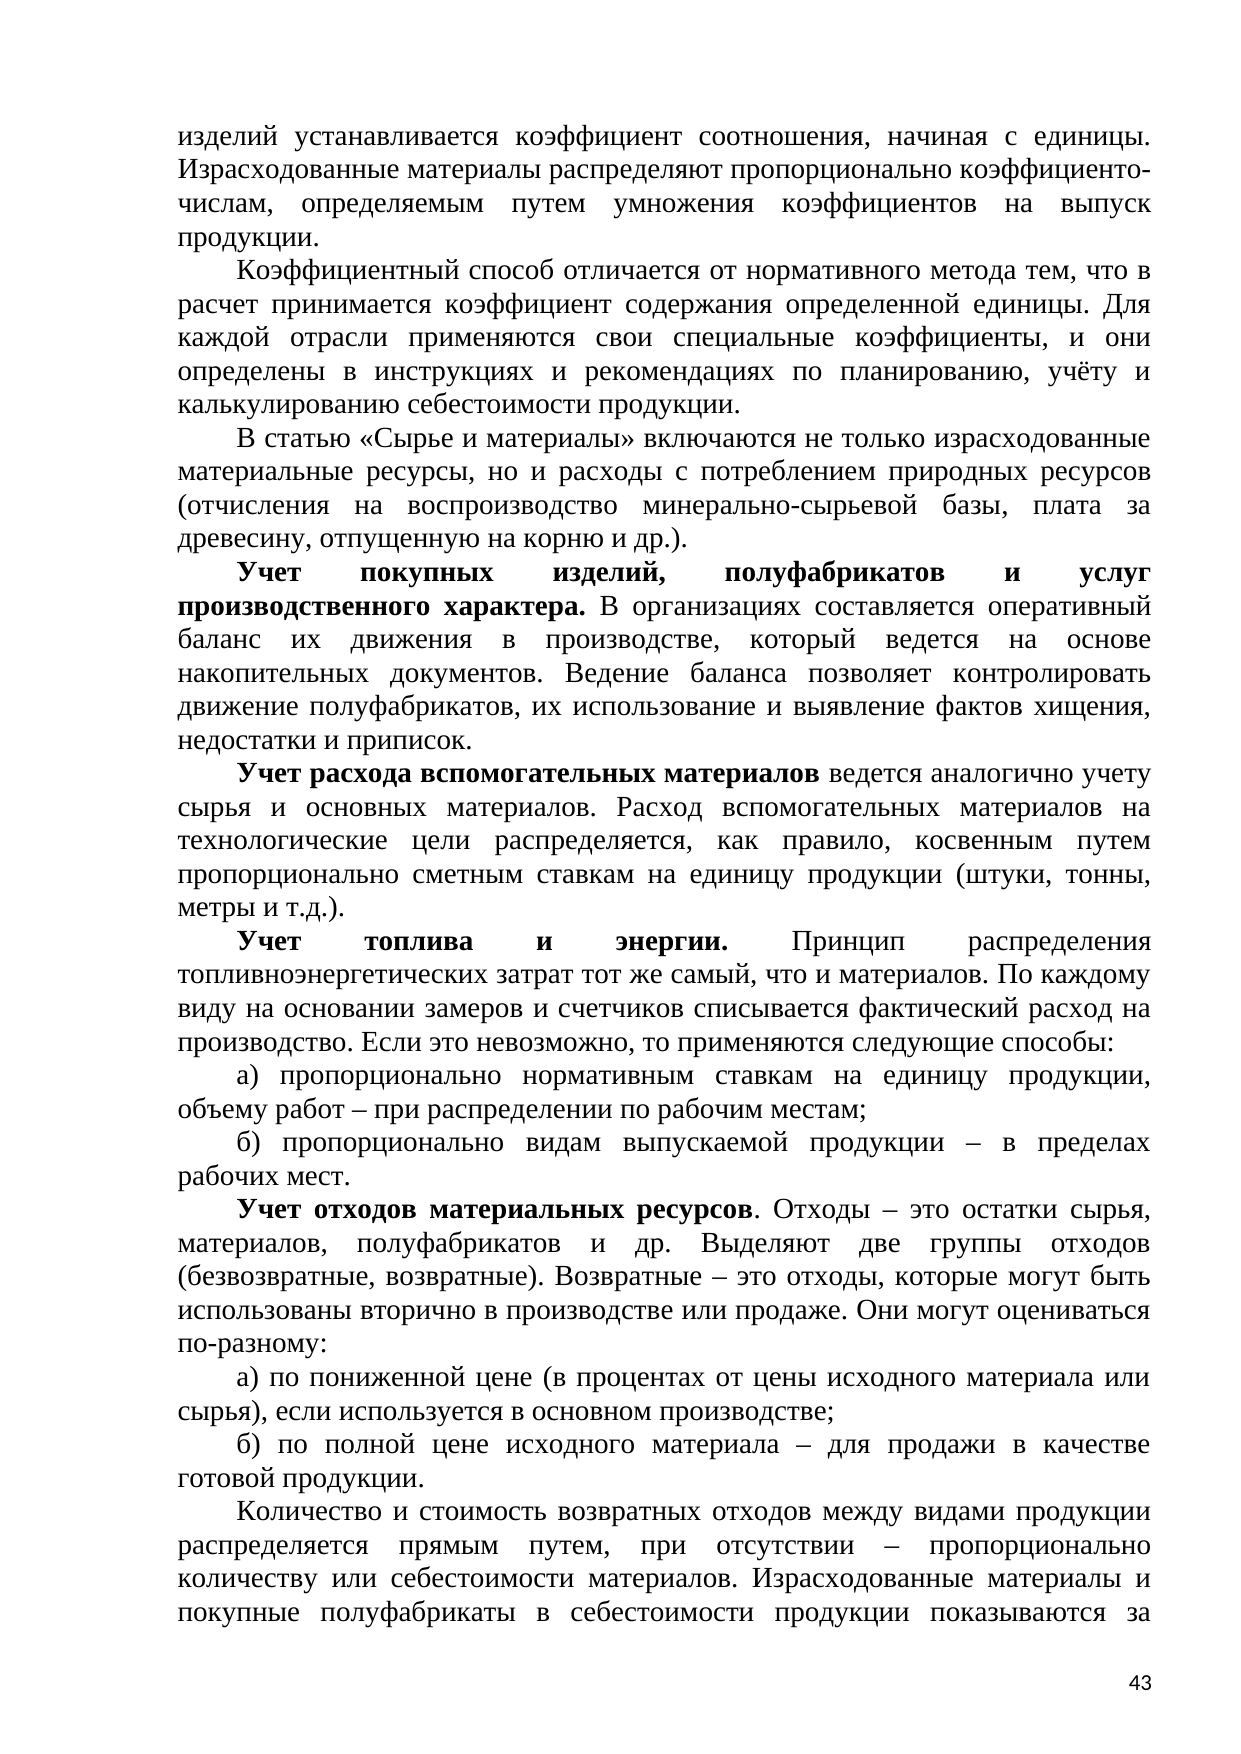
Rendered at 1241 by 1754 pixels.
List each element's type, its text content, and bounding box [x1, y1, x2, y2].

text Учет покупных изделий, полуфабрикатов и услуг производственного характера. В организациях составляется оперативный баланс их движения в производстве, который ведется на основе накопительных документов. Ведение баланса позволяет контролировать движение полуфабрикатов, их использование и выявление фактов хищения, недостатки и приписок. [177, 554, 1152, 755]
text Учет отходов материальных ресурсов. Отходы – это остатки сырья, материалов, полуфабрикатов и др. Выделяют две группы отходов (безвозвратные, возвратные). Возвратные – это отходы, которые могут быть использованы вторично в производстве или продаже. Они могут оцениваться по-разному: [177, 1191, 1152, 1359]
text а) по пониженной цене (в процентах от цены исходного материала или сырья), если используется в основном производстве; [177, 1359, 1152, 1426]
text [177, 1493, 1152, 1627]
text Коэффициентный способ отличается от нормативного метода тем, что в расчет принимается коэффициент содержания определенной единицы. Для каждой отрасли применяются свои специальные коэффициенты, и они определены в инструкциях и рекомендациях по планированию, учёту и калькулированию себестоимости продукции. [177, 252, 1152, 420]
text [177, 118, 1152, 252]
text В статью «Сырье и материалы» включаются не только израсходованные материальные ресурсы, но и расходы с потреблением природных ресурсов (отчисления на воспроизводство минерально-сырьевой базы, плата за древесину, отпущенную на корню и др.). [177, 420, 1152, 554]
text а) пропорционально нормативным ставкам на единицу продукции, объему работ – при распределении по рабочим местам; [177, 1057, 1152, 1124]
text Учет топлива и энергии. Принцип распределения топливноэнергетических затрат тот же самый, что и материалов. По каждому виду на основании замеров и счетчиков списывается фактический расход на производство. Если это невозможно, то применяются следующие способы: [177, 923, 1152, 1057]
text б) пропорционально видам выпускаемой продукции – в пределах рабочих мест. [177, 1124, 1152, 1191]
text Учет расхода вспомогательных материалов ведется аналогично учету сырья и основных материалов. Расход вспомогательных материалов на технологические цели распределяется, как правило, косвенным путем пропорционально сметным ставкам на единицу продукции (штуки, тонны, метры и т.д.). [177, 755, 1152, 923]
text б) по полной цене исходного материала – для продажи в качестве готовой продукции. [177, 1426, 1152, 1493]
